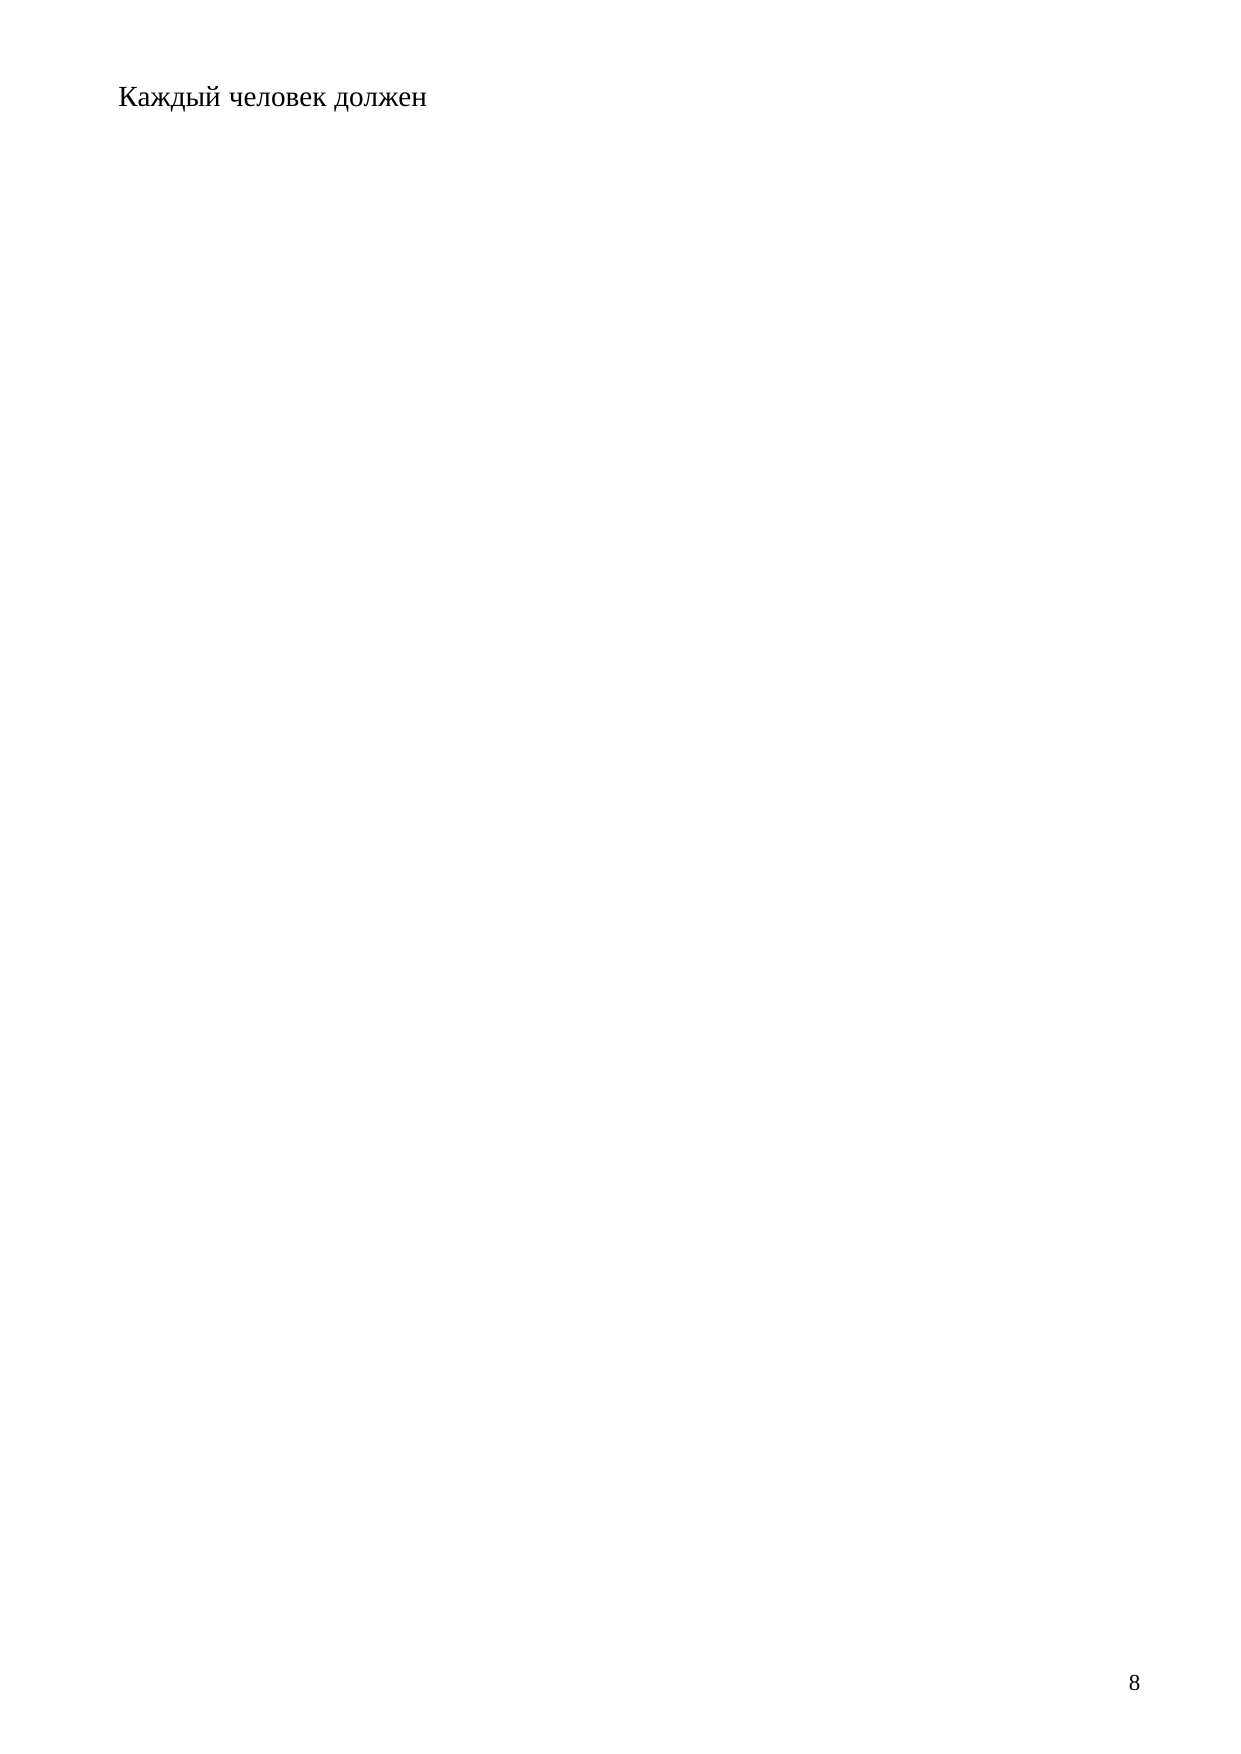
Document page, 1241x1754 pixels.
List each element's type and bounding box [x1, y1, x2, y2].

text [118, 79, 1152, 113]
